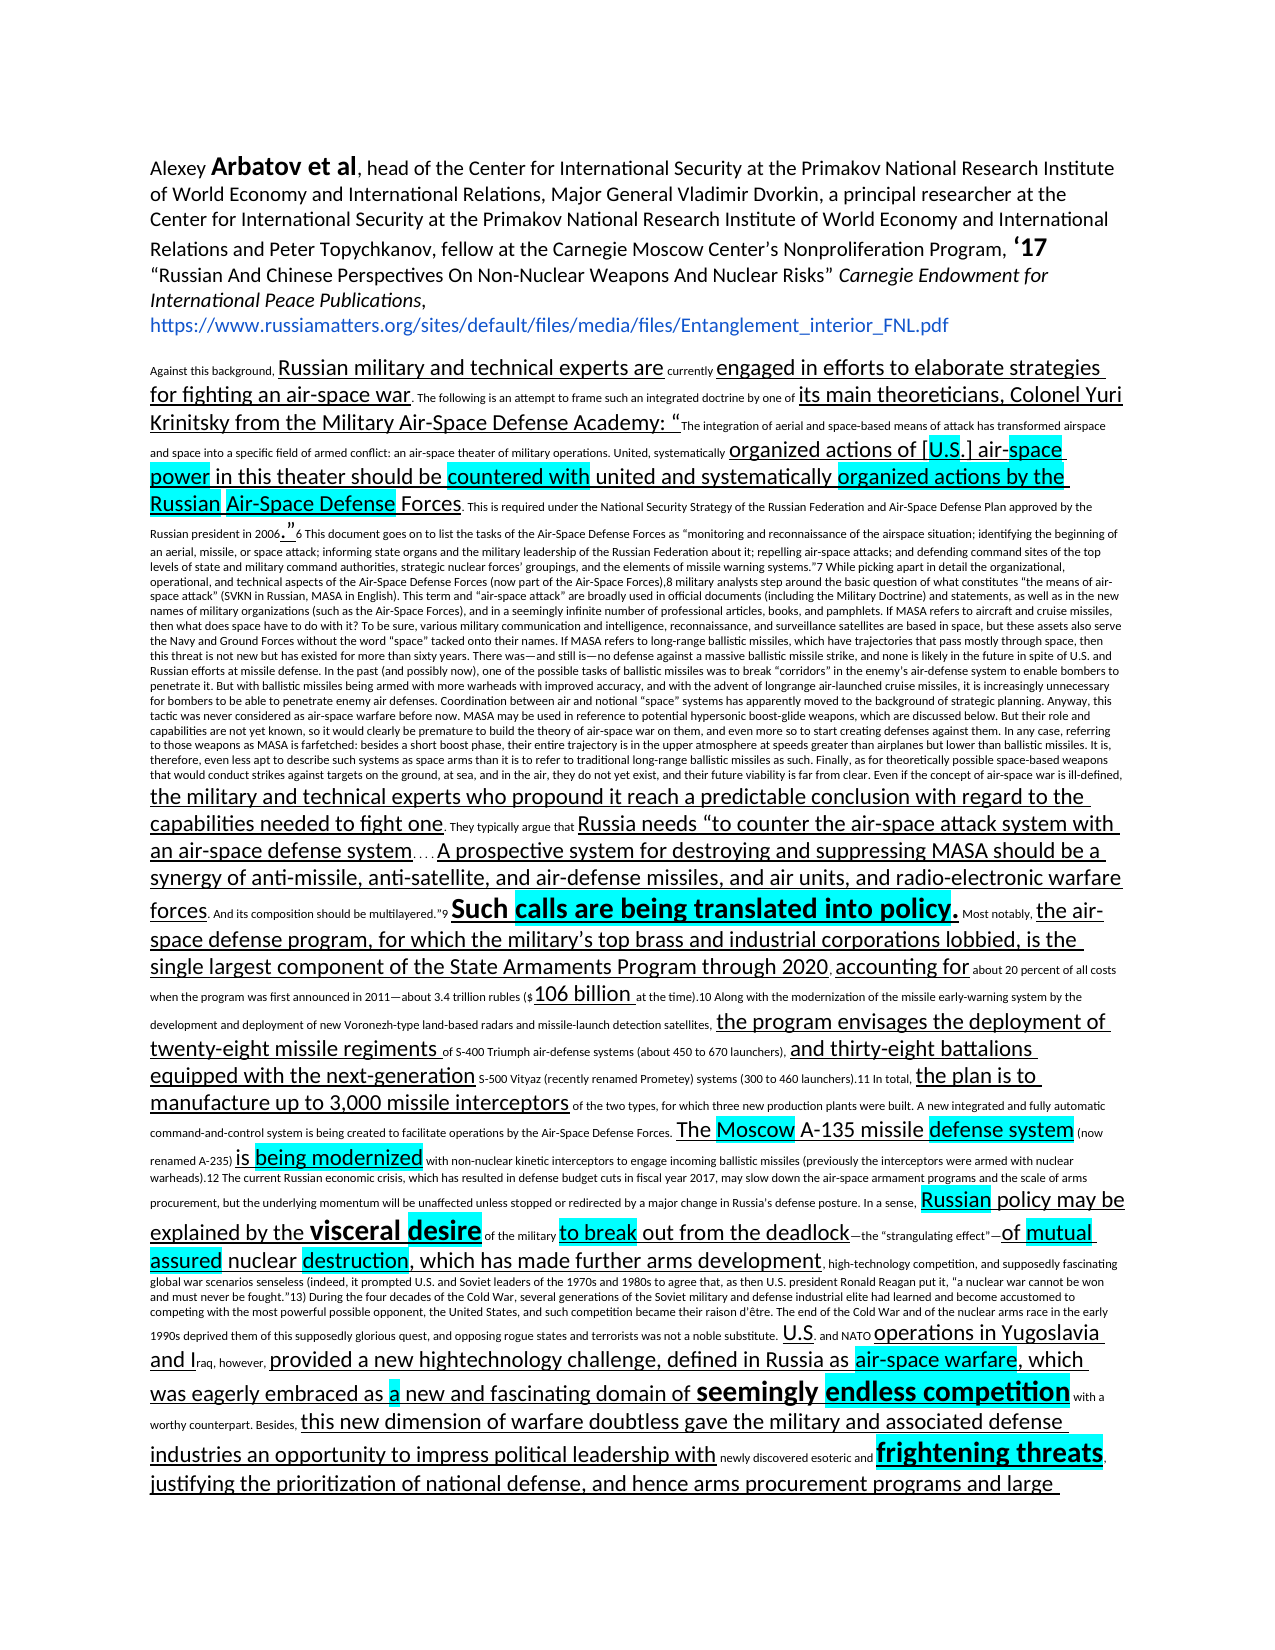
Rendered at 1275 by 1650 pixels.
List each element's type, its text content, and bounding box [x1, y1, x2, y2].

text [150, 354, 1125, 1497]
text Alexey Arbatov et al, head of the Center for International Security at the Primakov National Research Institute of World Economy and International Relations, Major General Vladimir Dvorkin, a principal researcher at the Center for International Security at the Primakov National Research Institute of World Economy and International Relations and Peter Topychkanov, fellow at the Carnegie Moscow Center’s Nonproliferation Program, ‘17 “Russian And Chinese Perspectives On Non-Nuclear Weapons And Nuclear Risks” Carnegie Endowment for International Peace Publications, https://www.russiamatters.org/sites/default/files/media/files/Entanglement_interior_FNL.pdf [150, 150, 1125, 337]
